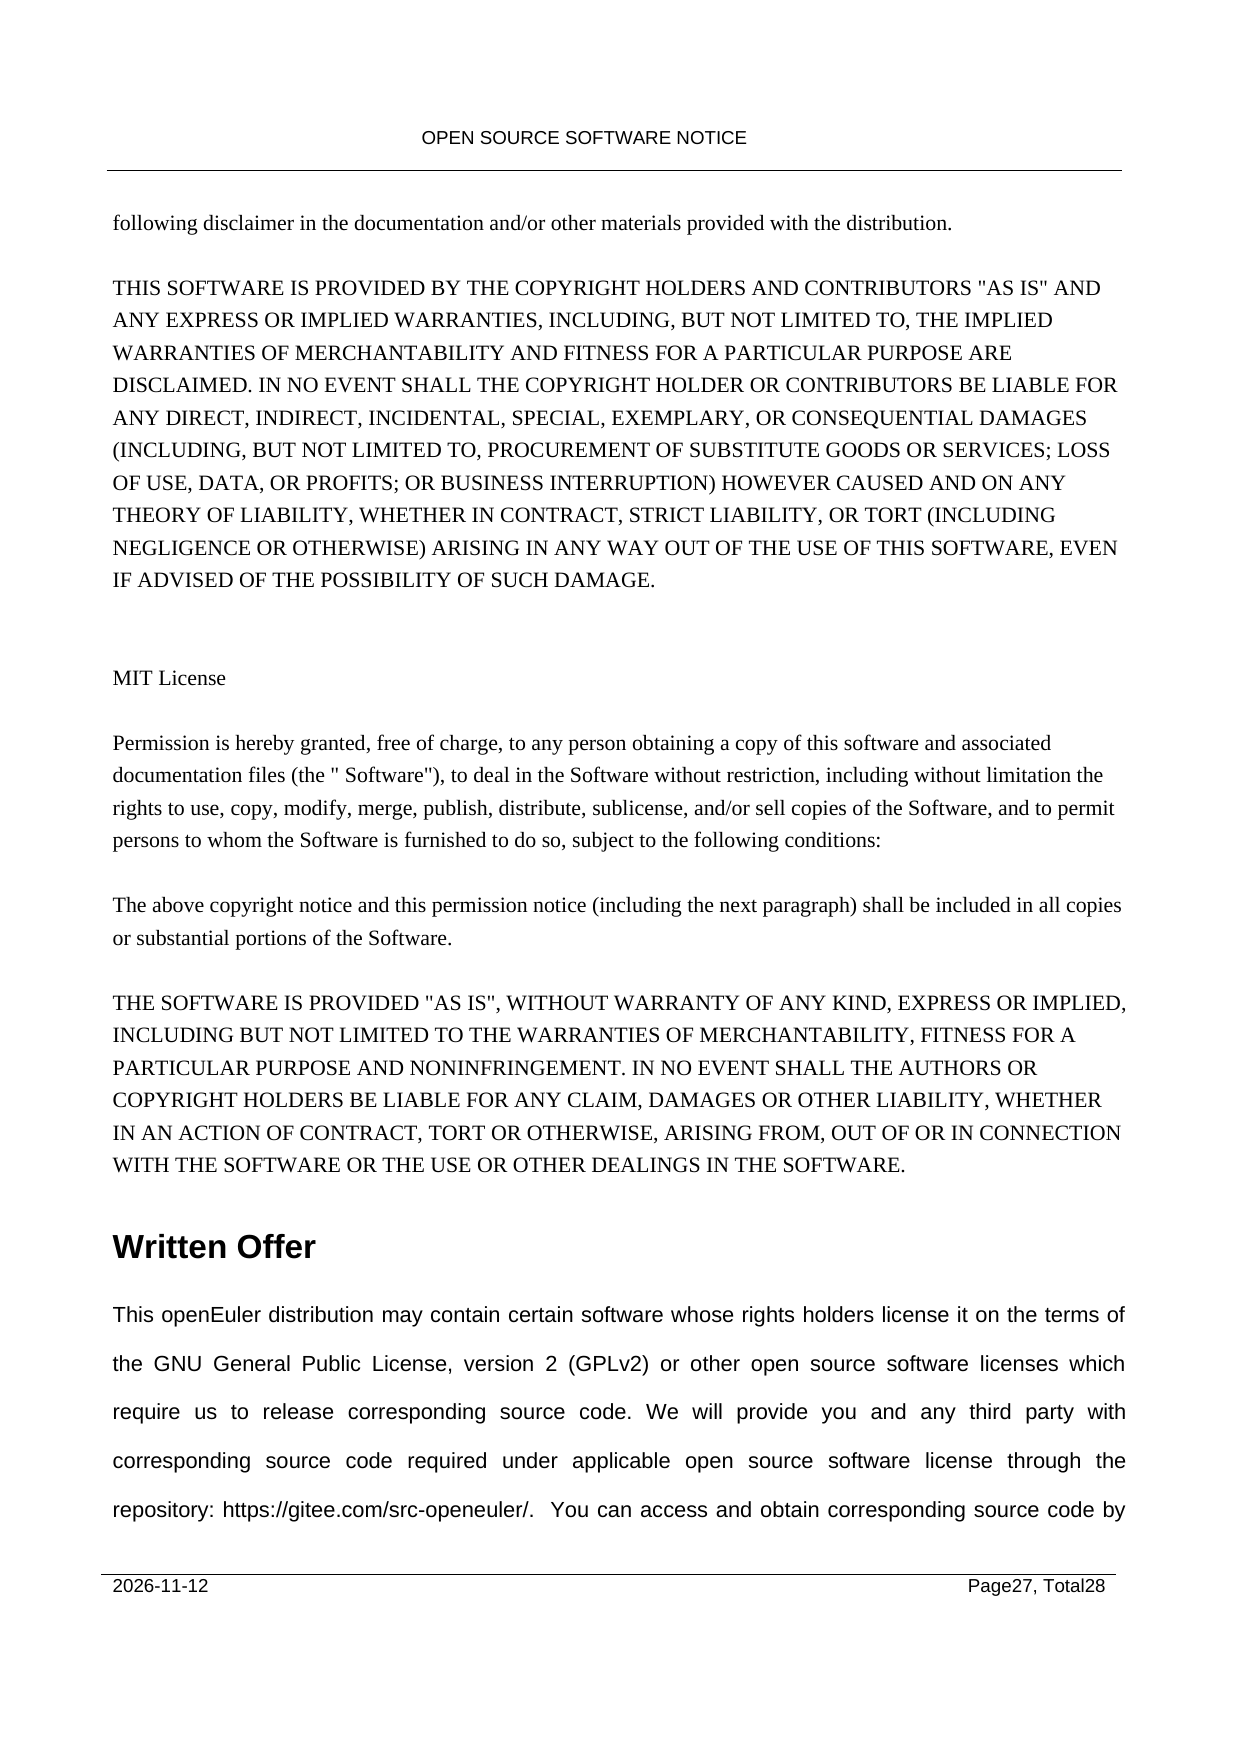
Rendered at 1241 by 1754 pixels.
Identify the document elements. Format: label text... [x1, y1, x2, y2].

text Written Offer [112, 1214, 1128, 1279]
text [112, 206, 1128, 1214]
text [112, 1298, 1128, 1526]
